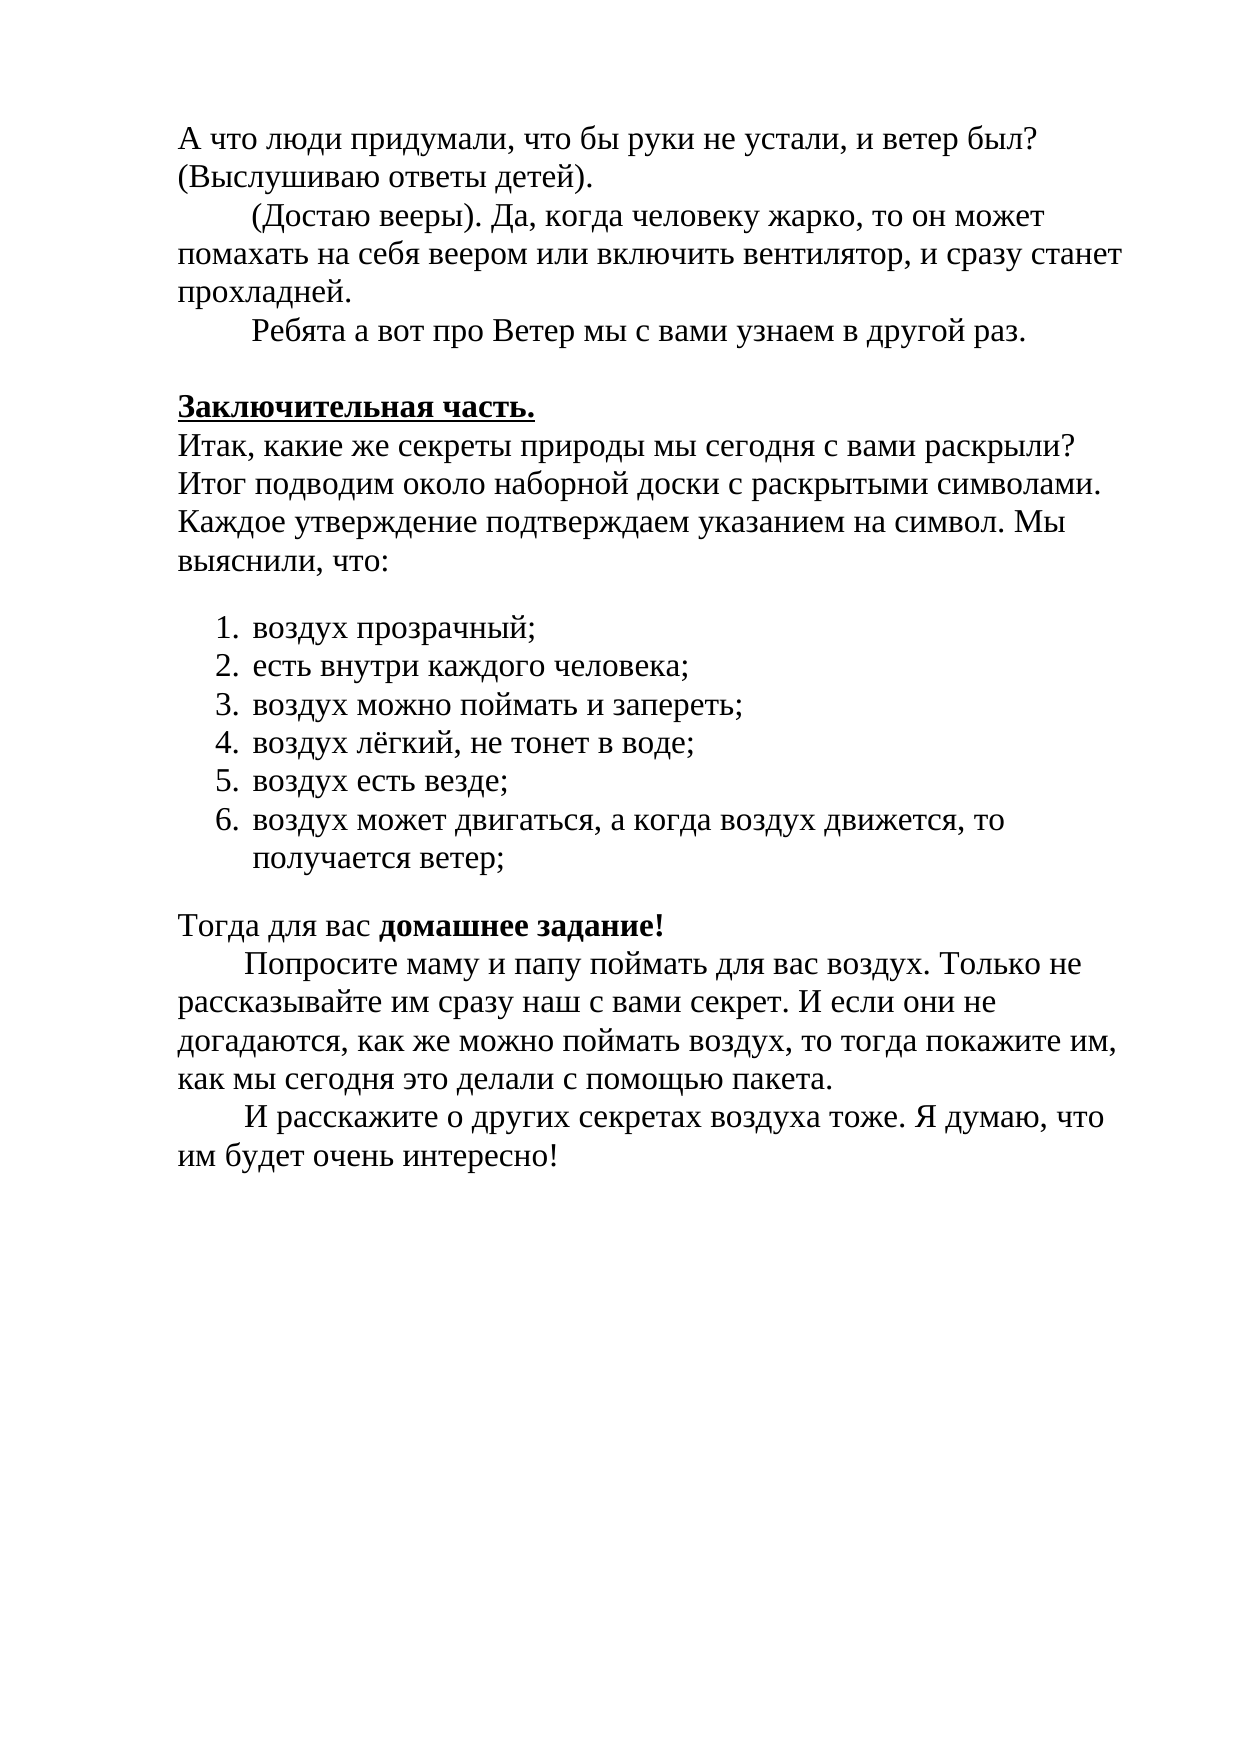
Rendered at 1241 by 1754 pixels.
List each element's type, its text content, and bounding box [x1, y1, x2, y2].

list воздух можно поймать и запереть; [215, 684, 1152, 722]
list воздух есть везде; [215, 761, 1152, 799]
list воздух может двигаться, а когда воздух движется, то получается ветер; [215, 799, 1152, 876]
text Тогда для вас домашнее задание! [177, 905, 1152, 943]
text Итак, какие же секреты природы мы сегодня с вами раскрыли? [177, 425, 1152, 463]
text Итог подводим около наборной доски с раскрытыми символами. Каждое утверждение подтверждаем указанием на символ. Мы выяснили, что: [177, 463, 1152, 578]
text (Достаю вееры). Да, когда человеку жарко, то он может помахать на себя веером или включить вентилятор, и сразу станет прохладней. [177, 195, 1152, 310]
text Попросите маму и папу поймать для вас воздух. Только не рассказывайте им сразу наш с вами секрет. И если они не догадаются, как же можно поймать воздух, то тогда покажите им, как мы сегодня это делали с помощью пакета. [177, 943, 1152, 1096]
list воздух лёгкий, не тонет в воде; [215, 722, 1152, 761]
text И расскажите о других секретах воздуха тоже. Я думаю, что им будет очень интересно! [177, 1096, 1152, 1173]
text Заключительная часть. [177, 386, 1152, 425]
text А что люди придумали, что бы руки не устали, и ветер был? (Выслушиваю ответы детей). [177, 118, 1152, 195]
text Ребята а вот про Ветер мы с вами узнаем в другой раз. [177, 310, 1152, 348]
list воздух прозрачный; [215, 607, 1152, 646]
list есть внутри каждого человека; [215, 646, 1152, 684]
